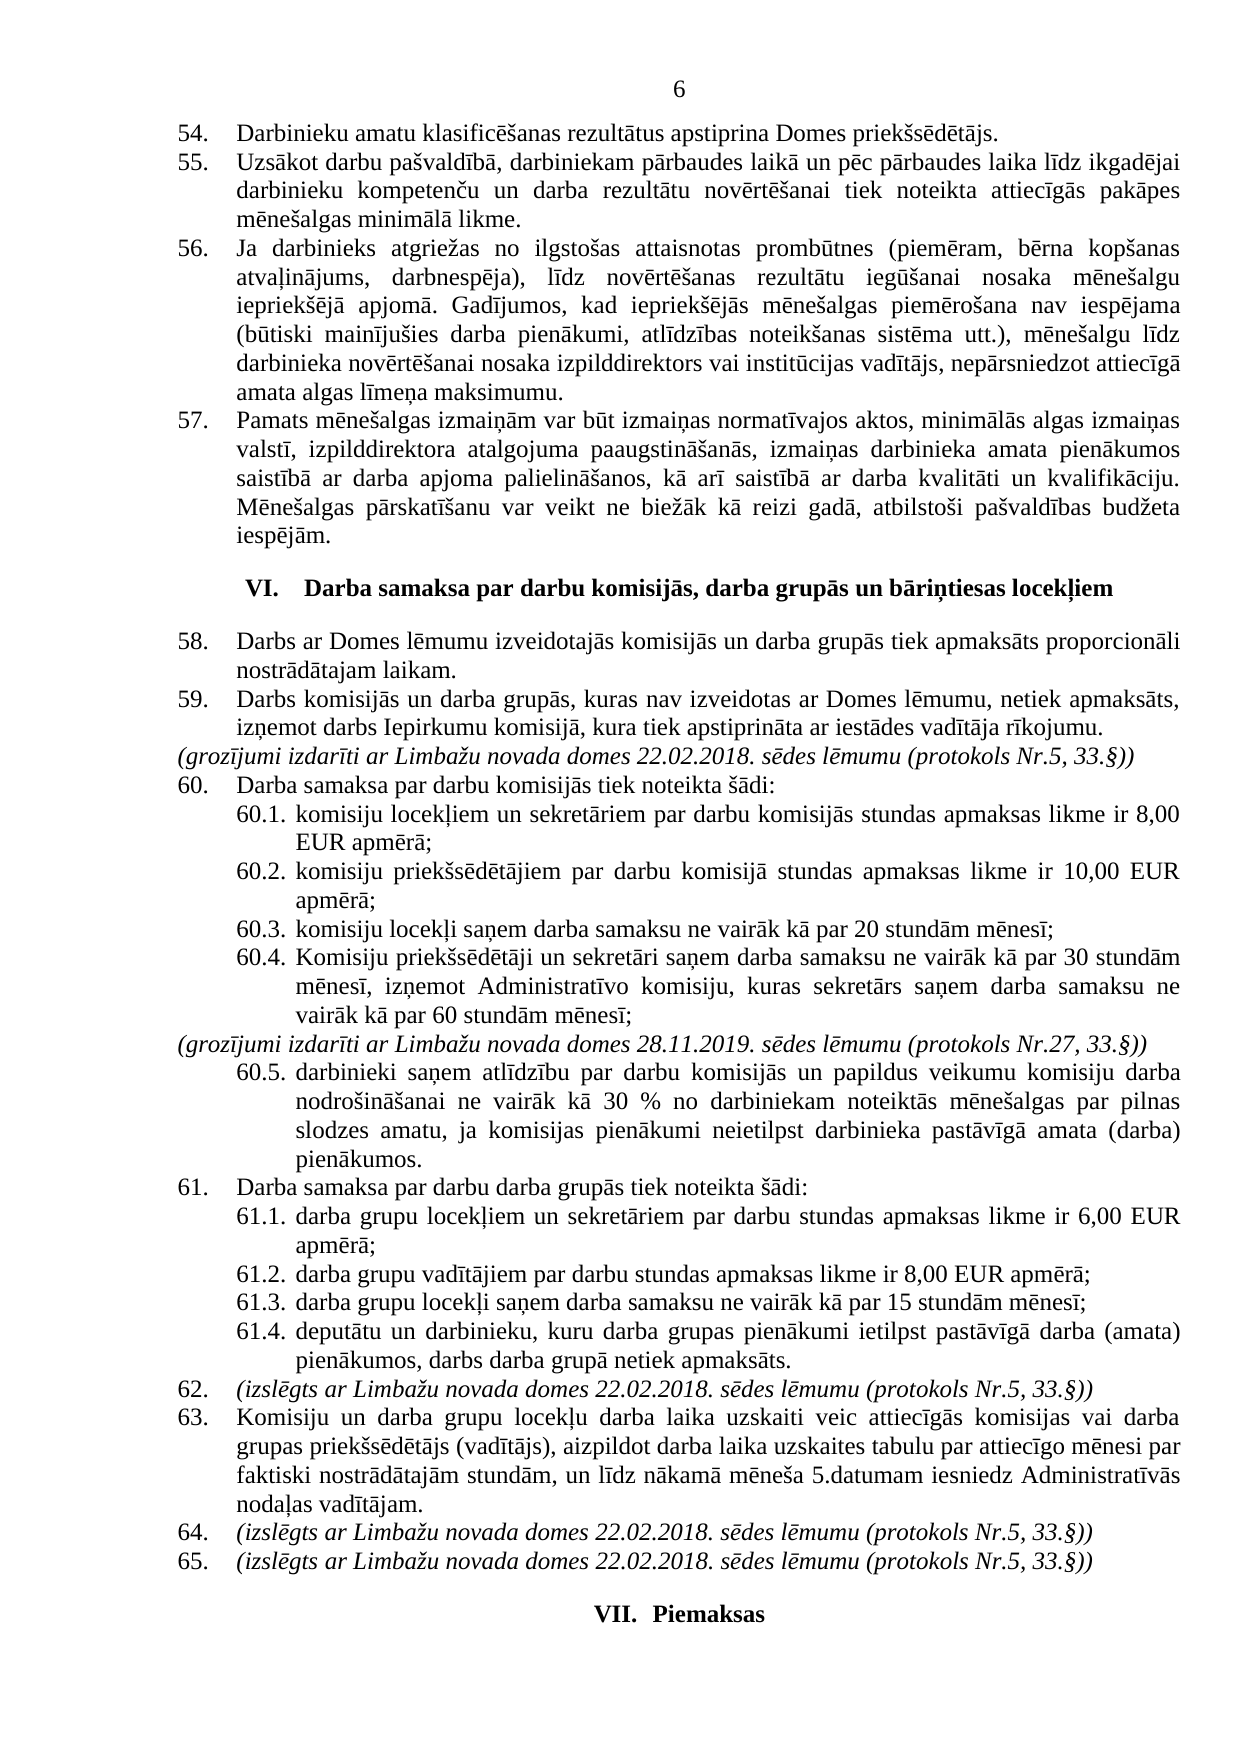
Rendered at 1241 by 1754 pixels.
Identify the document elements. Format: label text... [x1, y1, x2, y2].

list Darbinieku amatu klasificēšanas rezultātus apstiprina Domes priekšsēdētājs. [177, 118, 1181, 147]
list Pamats mēnešalgas izmaiņām var būt izmaiņas normatīvajos aktos, minimālās algas izmaiņas valstī, izpilddirektora atalgojuma paaugstināšanās, izmaiņas darbinieka amata pienākumos saistībā ar darba apjoma palielināšanos, kā arī saistībā ar darba kvalitāti un kvalifikāciju. Mēnešalgas pārskatīšanu var veikt ne biežāk kā reizi gadā, atbilstoši pašvaldības budžeta iespējām. [177, 406, 1181, 549]
list Darba samaksa par darbu darba grupās tiek noteikta šādi: [177, 1172, 1181, 1201]
list Darbs ar Domes lēmumu izveidotajās komisijās un darba grupās tiek apmaksāts proporcionāli nostrādātajam laikam. [177, 626, 1181, 684]
list Komisiju priekšsēdētāji un sekretāri saņem darba samaksu ne vairāk kā par 30 stundām mēnesī, izņemot Administratīvo komisiju, kuras sekretārs saņem darba samaksu ne vairāk kā par 60 stundām mēnesī; [236, 942, 1181, 1029]
list (izslēgts ar Limbažu novada domes 22.02.2018. sēdes lēmumu (protokols Nr.5, 33.§)) [177, 1546, 1181, 1575]
list darba grupu vadītājiem par darbu stundas apmaksas likme ir 8,00 EUR apmērā; [236, 1259, 1181, 1287]
list Komisiju un darba grupu locekļu darba laika uzskaiti veic attiecīgās komisijas vai darba grupas priekšsēdētājs (vadītājs), aizpildot darba laika uzskaites tabulu par attiecīgo mēnesi par faktiski nostrādātajām stundām, un līdz nākamā mēneša 5.datumam iesniedz Administratīvās nodaļas vadītājam. [177, 1402, 1181, 1517]
list Uzsākot darbu pašvaldībā, darbiniekam pārbaudes laikā un pēc pārbaudes laika līdz ikgadējai darbinieku kompetenču un darba rezultātu novērtēšanai tiek noteikta attiecīgās pakāpes mēnešalgas minimālā likme. [177, 147, 1181, 233]
list darbinieki saņem atlīdzību par darbu komisijās un papildus veikumu komisiju darba nodrošināšanai ne vairāk kā 30 % no darbiniekam noteiktās mēnešalgas par pilnas slodzes amatu, ja komisijas pienākumi neietilpst darbinieka pastāvīgā amata (darba) pienākumos. [236, 1057, 1181, 1172]
list darba grupu locekļiem un sekretāriem par darbu stundas apmaksas likme ir 6,00 EUR apmērā; [236, 1201, 1181, 1259]
list darba grupu locekļi saņem darba samaksu ne vairāk kā par 15 stundām mēnesī; [236, 1287, 1181, 1316]
list (izslēgts ar Limbažu novada domes 22.02.2018. sēdes lēmumu (protokols Nr.5, 33.§)) [177, 1374, 1181, 1402]
text (grozījumi izdarīti ar Limbažu novada domes 22.02.2018. sēdes lēmumu (protokols Nr.5, 33.§)) [177, 741, 1181, 770]
list Piemaksas [177, 1599, 1181, 1628]
list Darbs komisijās un darba grupās, kuras nav izveidotas ar Domes lēmumu, netiek apmaksāts, izņemot darbs Iepirkumu komisijā, kura tiek apstiprināta ar iestādes vadītāja rīkojumu. [177, 684, 1181, 741]
list (izslēgts ar Limbažu novada domes 22.02.2018. sēdes lēmumu (protokols Nr.5, 33.§)) [177, 1517, 1181, 1546]
list komisiju locekļiem un sekretāriem par darbu komisijās stundas apmaksas likme ir 8,00 EUR apmērā; [236, 799, 1181, 856]
list Darba samaksa par darbu komisijās, darba grupās un bāriņtiesas locekļiem [177, 573, 1181, 602]
text (grozījumi izdarīti ar Limbažu novada domes 28.11.2019. sēdes lēmumu (protokols Nr.27, 33.§)) [177, 1029, 1181, 1057]
list komisiju locekļi saņem darba samaksu ne vairāk kā par 20 stundām mēnesī; [236, 914, 1181, 942]
list deputātu un darbinieku, kuru darba grupas pienākumi ietilpst pastāvīgā darba (amata) pienākumos, darbs darba grupā netiek apmaksāts. [236, 1316, 1181, 1374]
list Darba samaksa par darbu komisijās tiek noteikta šādi: [177, 770, 1181, 799]
list Ja darbinieks atgriežas no ilgstošas attaisnotas prombūtnes (piemēram, bērna kopšanas atvaļinājums, darbnespēja), līdz novērtēšanas rezultātu iegūšanai nosaka mēnešalgu iepriekšējā apjomā. Gadījumos, kad iepriekšējās mēnešalgas piemērošana nav iespējama (būtiski mainījušies darba pienākumi, atlīdzības noteikšanas sistēma utt.), mēnešalgu līdz darbinieka novērtēšanai nosaka izpilddirektors vai institūcijas vadītājs, nepārsniedzot attiecīgā amata algas līmeņa maksimumu. [177, 233, 1181, 406]
list komisiju priekšsēdētājiem par darbu komisijā stundas apmaksas likme ir 10,00 EUR apmērā; [236, 856, 1181, 914]
